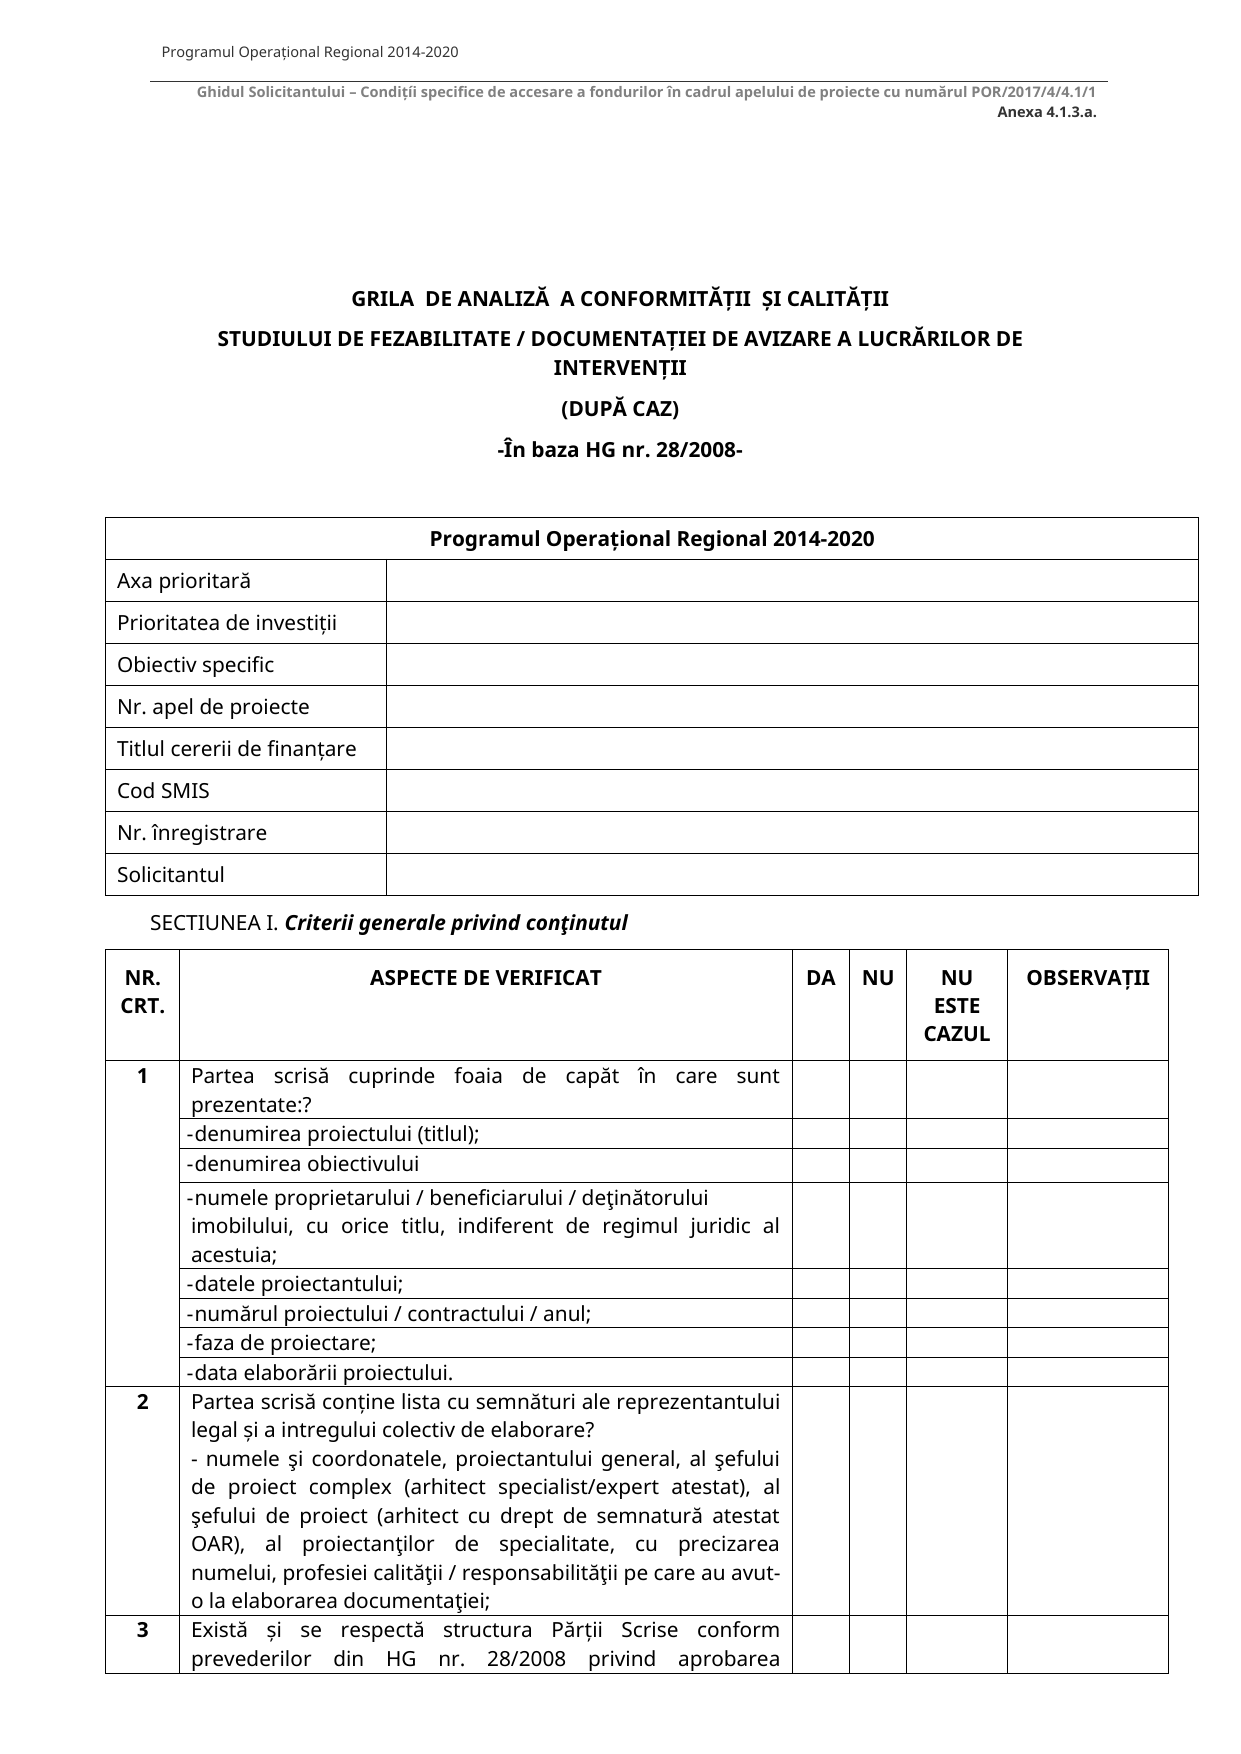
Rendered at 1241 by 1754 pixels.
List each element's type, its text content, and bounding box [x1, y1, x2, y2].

table_cell [1008, 1387, 1168, 1614]
table_cell [907, 1328, 1007, 1357]
table_cell [1008, 1061, 1168, 1118]
table_cell [850, 1061, 906, 1118]
table_header NR. CRT. [106, 950, 179, 1060]
table_cell [850, 1328, 906, 1357]
table_cell Titlul cererii de finanţare [106, 728, 386, 769]
table_cell [907, 1358, 1007, 1386]
table_cell Cod SMIS [106, 770, 386, 811]
text (DUPĂ CAZ) [150, 394, 1090, 422]
table_cell [907, 1183, 1007, 1268]
table_cell [387, 602, 1198, 643]
table_cell 1 [106, 1061, 179, 1386]
table_cell Nr. înregistrare [106, 812, 386, 853]
table_header NU ESTE CAZUL [907, 950, 1007, 1060]
text STUDIULUI DE FEZABILITATE / DOCUMENTAŢIEI DE AVIZARE A LUCRĂRILOR DE INTERVENŢII [150, 324, 1090, 381]
table_cell [850, 1299, 906, 1327]
table_cell Partea scrisă conține lista cu semnături ale reprezentantului legal și a intregului colectiv de elaborare? - numele şi coordonatele, proiectantului general, al şefului de proiect complex (arhitect specialist/expert atestat), al şefului de proiect (arhitect cu drept de semnatură atestat OAR), al proiectanţilor de specialitate, cu precizarea numelui, profesiei calităţii / responsabilităţii pe care au avut-o la elaborarea documentaţiei; [180, 1387, 792, 1614]
text GRILA DE ANALIZĂ A CONFORMITĂŢII ŞI CALITĂŢII [150, 284, 1090, 312]
table_cell Nr. apel de proiecte [106, 686, 386, 727]
table_cell faza de proiectare; [180, 1328, 792, 1357]
table_cell [1008, 1616, 1168, 1672]
table_cell [793, 1119, 849, 1148]
table_cell Partea scrisă cuprinde foaia de capăt în care sunt prezentate:? [180, 1061, 792, 1118]
table_cell numărul proiectului / contractului / anul; [180, 1299, 792, 1327]
table_cell [850, 1387, 906, 1614]
table_cell [793, 1387, 849, 1614]
table_cell [387, 854, 1198, 894]
table_cell [1008, 1358, 1168, 1386]
table_cell [907, 1269, 1007, 1298]
table_cell [387, 770, 1198, 811]
table_header ASPECTE DE VERIFICAT [180, 950, 792, 1060]
table_cell denumirea obiectivului [180, 1149, 792, 1182]
table_cell Obiectiv specific [106, 644, 386, 685]
text SECTIUNEA I. Criterii generale privind conţinutul [150, 908, 1090, 937]
table_cell [850, 1119, 906, 1148]
table_cell [387, 686, 1198, 727]
table_cell [907, 1387, 1007, 1614]
table_cell [1008, 1269, 1168, 1298]
table_cell datele proiectantului; [180, 1269, 792, 1298]
table_cell [793, 1616, 849, 1672]
table_header Programul Operaţional Regional 2014-2020 [106, 518, 1198, 559]
table_cell 2 [106, 1387, 179, 1614]
table_cell [387, 812, 1198, 853]
table_cell [907, 1119, 1007, 1148]
table_cell data elaborării proiectului. [180, 1358, 792, 1386]
table_cell [907, 1061, 1007, 1118]
table_cell [1008, 1119, 1168, 1148]
table_cell [387, 728, 1198, 769]
table_cell denumirea proiectului (titlul); [180, 1119, 792, 1148]
table_cell [387, 644, 1198, 685]
table_cell [1008, 1299, 1168, 1327]
table_cell [793, 1183, 849, 1268]
table_cell [793, 1358, 849, 1386]
table_cell [850, 1149, 906, 1182]
table_cell [793, 1299, 849, 1327]
table_cell Prioritatea de investiţii [106, 602, 386, 643]
table_cell [793, 1328, 849, 1357]
table_header DA [793, 950, 849, 1060]
table_cell [850, 1269, 906, 1298]
table_cell [907, 1616, 1007, 1672]
text -În baza HG nr. 28/2008- [150, 435, 1090, 463]
table_cell [1008, 1183, 1168, 1268]
table_header NU [850, 950, 906, 1060]
table_header OBSERVAŢII [1008, 950, 1168, 1060]
table_cell Axa prioritară [106, 560, 386, 601]
table_cell numele proprietarului / beneficiarului / deţinătorului imobilului, cu orice titlu, indiferent de regimul juridic al acestuia; [180, 1183, 792, 1268]
table_cell [850, 1183, 906, 1268]
table_cell [850, 1616, 906, 1672]
table_cell [1008, 1328, 1168, 1357]
table_cell [1008, 1149, 1168, 1182]
table_cell [907, 1299, 1007, 1327]
table_cell 3 [106, 1616, 179, 1672]
table_cell [793, 1149, 849, 1182]
table_cell [850, 1358, 906, 1386]
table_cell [180, 1616, 792, 1672]
table_cell [793, 1269, 849, 1298]
table_cell [793, 1061, 849, 1118]
table_cell [907, 1149, 1007, 1182]
table_cell [387, 560, 1198, 601]
table_cell Solicitantul [106, 854, 386, 894]
